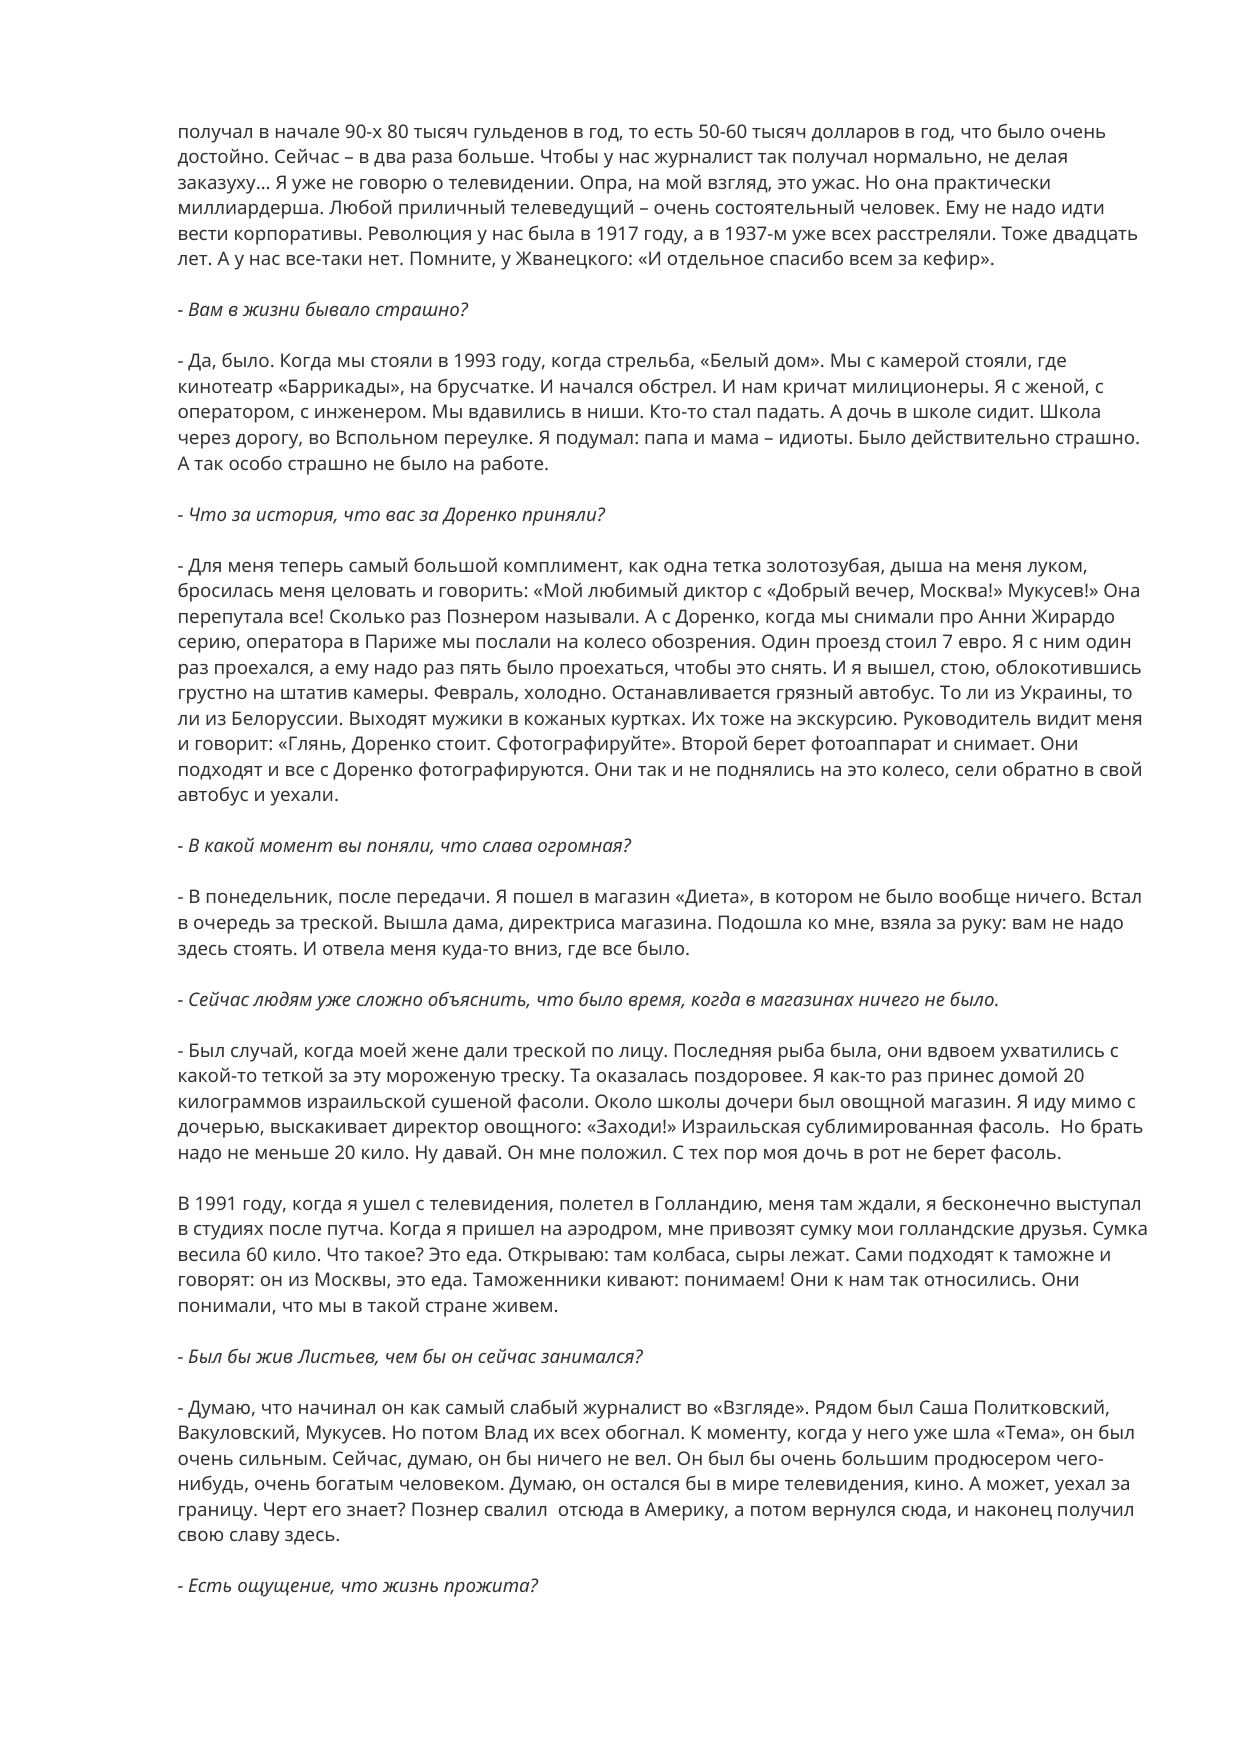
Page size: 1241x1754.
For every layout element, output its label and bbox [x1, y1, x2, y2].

text [177, 118, 1152, 1624]
